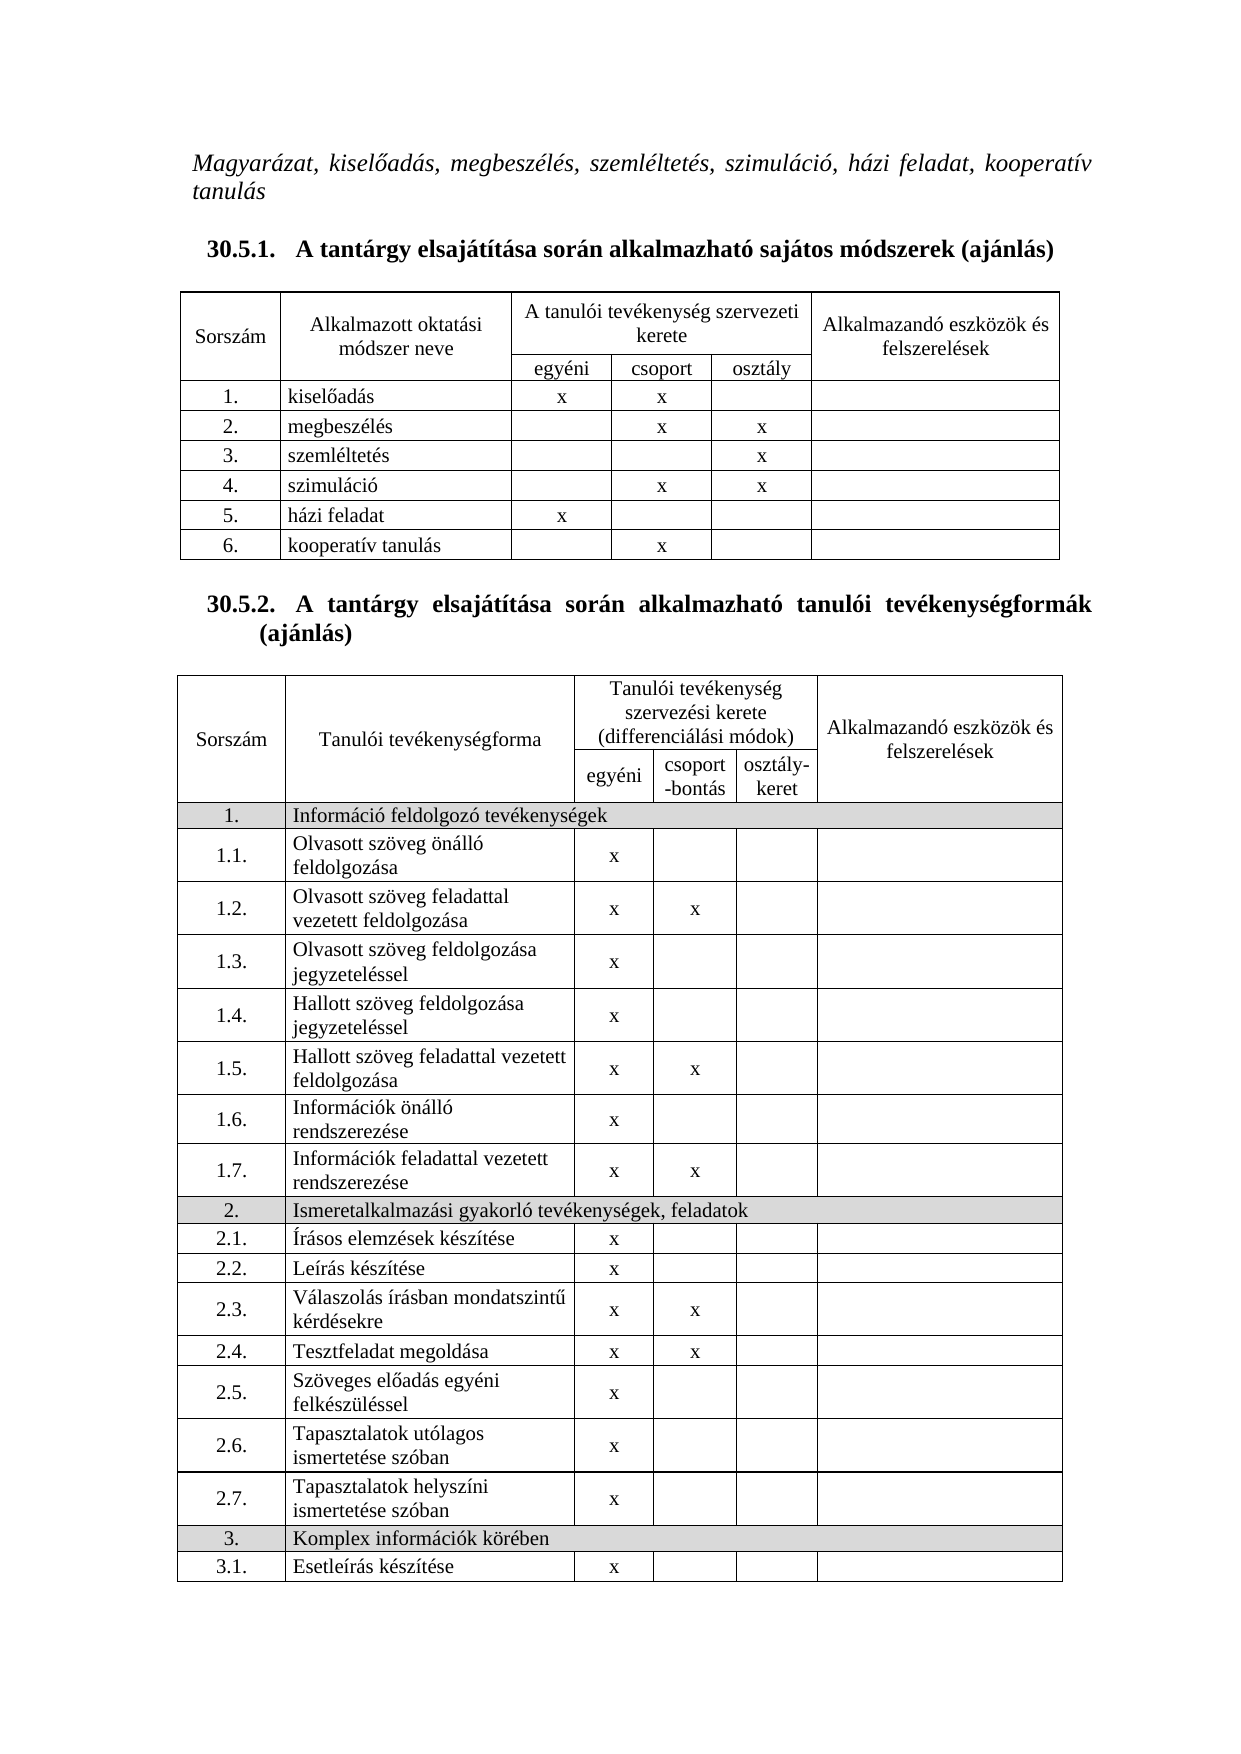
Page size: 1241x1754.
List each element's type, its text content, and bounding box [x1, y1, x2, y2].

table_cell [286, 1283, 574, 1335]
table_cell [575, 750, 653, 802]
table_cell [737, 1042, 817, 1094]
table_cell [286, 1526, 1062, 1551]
list A tantárgy elsajátítása során alkalmazható tanulói tevékenységformák (ajánlás) [207, 589, 1093, 646]
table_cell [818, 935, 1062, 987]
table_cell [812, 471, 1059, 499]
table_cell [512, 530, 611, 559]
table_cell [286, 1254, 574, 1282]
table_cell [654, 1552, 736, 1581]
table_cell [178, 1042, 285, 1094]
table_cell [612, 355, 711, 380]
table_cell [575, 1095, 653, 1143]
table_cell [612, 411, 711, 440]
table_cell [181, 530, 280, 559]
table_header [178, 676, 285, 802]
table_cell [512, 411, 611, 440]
text Magyarázat, kiselőadás, megbeszélés, szemléltetés, szimuláció, házi feladat, kooperatív tanulás [192, 148, 1093, 205]
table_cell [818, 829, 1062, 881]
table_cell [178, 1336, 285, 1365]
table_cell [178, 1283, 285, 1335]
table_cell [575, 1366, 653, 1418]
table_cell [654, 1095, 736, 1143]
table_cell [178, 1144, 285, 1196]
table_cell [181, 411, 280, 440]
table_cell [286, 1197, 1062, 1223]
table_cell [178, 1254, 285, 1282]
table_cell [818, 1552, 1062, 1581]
list A tantárgy elsajátítása során alkalmazható sajátos módszerek (ajánlás) [207, 234, 1093, 263]
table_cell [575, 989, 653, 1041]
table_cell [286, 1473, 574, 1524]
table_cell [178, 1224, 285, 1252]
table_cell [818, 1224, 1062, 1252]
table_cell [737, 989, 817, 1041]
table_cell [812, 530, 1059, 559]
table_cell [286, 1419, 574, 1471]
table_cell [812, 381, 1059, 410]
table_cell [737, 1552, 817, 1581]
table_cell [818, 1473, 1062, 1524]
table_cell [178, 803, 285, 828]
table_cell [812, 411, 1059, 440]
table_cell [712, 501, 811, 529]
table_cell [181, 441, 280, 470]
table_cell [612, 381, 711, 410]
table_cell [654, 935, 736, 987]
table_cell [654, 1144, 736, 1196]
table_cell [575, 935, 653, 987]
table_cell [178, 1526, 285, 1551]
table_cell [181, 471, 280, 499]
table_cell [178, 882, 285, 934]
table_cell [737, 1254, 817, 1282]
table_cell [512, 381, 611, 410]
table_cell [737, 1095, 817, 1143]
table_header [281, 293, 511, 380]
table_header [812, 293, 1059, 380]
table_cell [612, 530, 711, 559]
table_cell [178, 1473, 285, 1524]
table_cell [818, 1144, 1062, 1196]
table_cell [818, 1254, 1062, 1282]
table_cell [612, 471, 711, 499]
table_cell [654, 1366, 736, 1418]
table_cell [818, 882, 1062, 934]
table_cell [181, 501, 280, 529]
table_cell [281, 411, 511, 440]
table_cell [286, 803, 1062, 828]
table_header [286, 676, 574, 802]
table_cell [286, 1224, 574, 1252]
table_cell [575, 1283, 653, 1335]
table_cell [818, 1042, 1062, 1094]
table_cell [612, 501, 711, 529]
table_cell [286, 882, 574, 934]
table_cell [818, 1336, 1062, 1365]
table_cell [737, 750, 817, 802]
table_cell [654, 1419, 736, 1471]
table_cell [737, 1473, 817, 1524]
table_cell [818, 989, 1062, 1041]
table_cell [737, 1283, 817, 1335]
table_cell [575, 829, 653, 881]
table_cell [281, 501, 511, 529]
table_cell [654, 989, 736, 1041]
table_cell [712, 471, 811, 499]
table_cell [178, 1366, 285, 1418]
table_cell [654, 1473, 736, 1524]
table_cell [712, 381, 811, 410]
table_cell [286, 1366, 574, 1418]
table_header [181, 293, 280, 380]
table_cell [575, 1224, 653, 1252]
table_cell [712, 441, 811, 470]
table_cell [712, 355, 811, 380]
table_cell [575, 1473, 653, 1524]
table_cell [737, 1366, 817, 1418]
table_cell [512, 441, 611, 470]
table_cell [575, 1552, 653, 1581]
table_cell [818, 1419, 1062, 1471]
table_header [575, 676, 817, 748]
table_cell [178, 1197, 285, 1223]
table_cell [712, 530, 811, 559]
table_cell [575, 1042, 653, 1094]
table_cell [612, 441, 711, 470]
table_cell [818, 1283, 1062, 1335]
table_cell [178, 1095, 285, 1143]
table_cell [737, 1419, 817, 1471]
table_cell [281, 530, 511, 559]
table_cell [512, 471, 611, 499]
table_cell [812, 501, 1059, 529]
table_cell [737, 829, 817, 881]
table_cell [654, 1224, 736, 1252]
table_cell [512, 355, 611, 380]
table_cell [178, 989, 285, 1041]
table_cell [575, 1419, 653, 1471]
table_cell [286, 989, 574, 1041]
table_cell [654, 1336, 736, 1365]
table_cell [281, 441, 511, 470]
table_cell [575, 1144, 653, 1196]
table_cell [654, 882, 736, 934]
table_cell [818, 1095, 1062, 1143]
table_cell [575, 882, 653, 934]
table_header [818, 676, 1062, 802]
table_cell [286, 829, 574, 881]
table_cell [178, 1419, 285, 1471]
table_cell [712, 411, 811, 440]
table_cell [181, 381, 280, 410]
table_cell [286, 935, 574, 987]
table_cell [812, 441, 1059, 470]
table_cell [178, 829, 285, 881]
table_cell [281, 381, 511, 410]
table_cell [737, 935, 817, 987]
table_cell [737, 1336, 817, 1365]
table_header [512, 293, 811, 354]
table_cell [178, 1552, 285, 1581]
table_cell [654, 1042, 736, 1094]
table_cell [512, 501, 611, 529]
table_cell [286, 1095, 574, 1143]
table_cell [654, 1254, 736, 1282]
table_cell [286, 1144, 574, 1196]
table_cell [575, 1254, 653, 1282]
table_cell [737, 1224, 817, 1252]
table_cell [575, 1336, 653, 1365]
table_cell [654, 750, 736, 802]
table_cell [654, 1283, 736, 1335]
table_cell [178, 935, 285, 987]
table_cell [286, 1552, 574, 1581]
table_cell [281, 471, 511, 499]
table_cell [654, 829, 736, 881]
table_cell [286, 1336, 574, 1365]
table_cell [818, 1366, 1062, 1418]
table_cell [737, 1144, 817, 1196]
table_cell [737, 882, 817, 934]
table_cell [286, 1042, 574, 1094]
